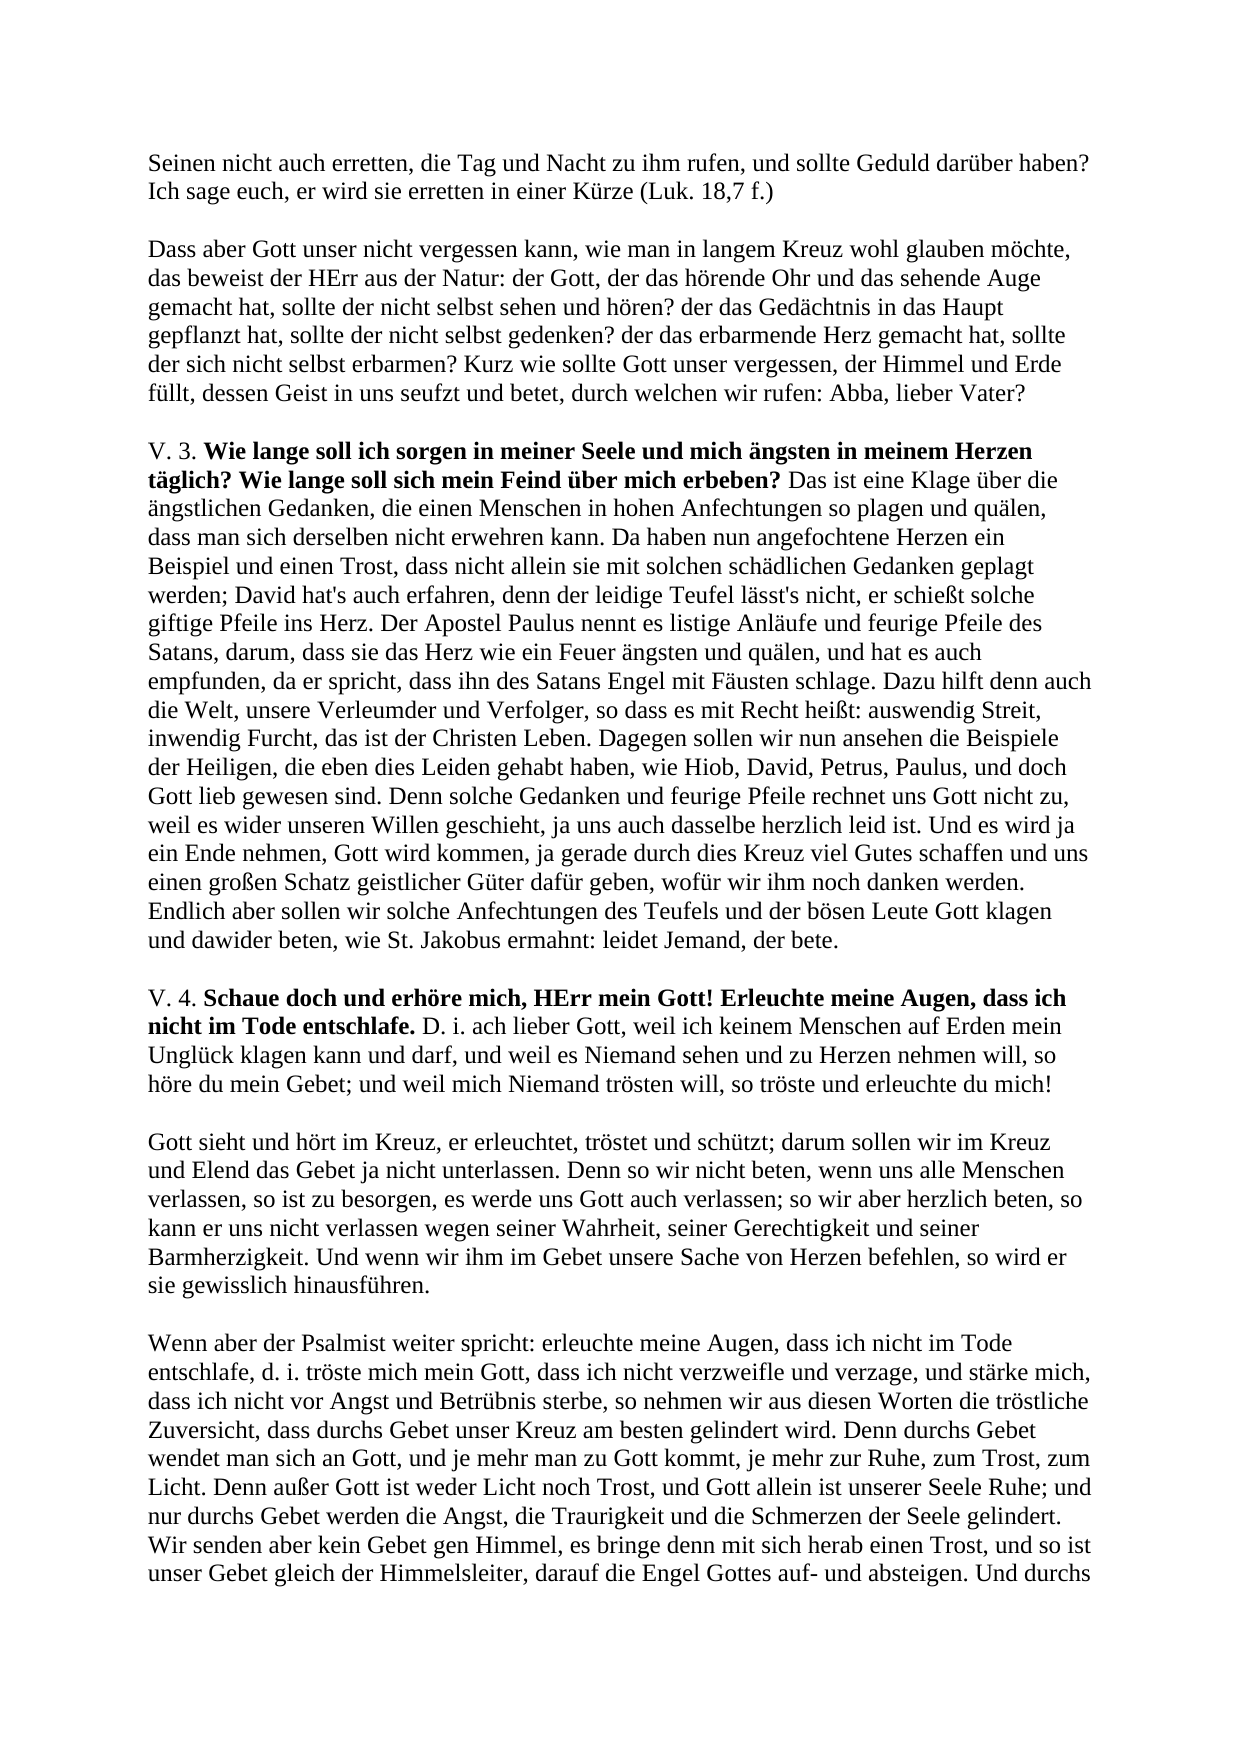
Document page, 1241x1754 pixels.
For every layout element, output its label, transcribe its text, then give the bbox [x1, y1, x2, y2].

text Dass aber Gott unser nicht vergessen kann, wie man in langem Kreuz wohl glauben möchte, das beweist der HErr aus der Natur: der Gott, der das hörende Ohr und das sehende Auge gemacht hat, sollte der nicht selbst sehen und hören? der das Gedächtnis in das Haupt gepflanzt hat, sollte der nicht selbst gedenken? der das erbarmende Herz gemacht hat, sollte der sich nicht selbst erbarmen? Kurz wie sollte Gott unser vergessen, der Himmel und Erde füllt, dessen Geist in uns seufzt und betet, durch welchen wir rufen: Abba, lieber Vater? [148, 234, 1093, 407]
text V. 3. Wie lange soll ich sorgen in meiner Seele und mich ängsten in meinem Herzen täglich? Wie lange soll sich mein Feind über mich erbeben? Das ist eine Klage über die ängstlichen Gedanken, die einen Menschen in hohen Anfechtungen so plagen und quälen, dass man sich derselben nicht erwehren kann. Da haben nun angefochtene Herzen ein Beispiel und einen Trost, dass nicht allein sie mit solchen schädlichen Gedanken geplagt werden; David hat's auch erfahren, denn der leidige Teufel lässt's nicht, er schießt solche giftige Pfeile ins Herz. Der Apostel Paulus nennt es listige Anläufe und feurige Pfeile des Satans, darum, dass sie das Herz wie ein Feuer ängsten und quälen, und hat es auch empfunden, da er spricht, dass ihn des Satans Engel mit Fäusten schlage. Dazu hilft denn auch die Welt, unsere Verleumder und Verfolger, so dass es mit Recht heißt: auswendig Streit, inwendig Furcht, das ist der Christen Leben. Dagegen sollen wir nun ansehen die Beispiele der Heiligen, die eben dies Leiden gehabt haben, wie Hiob, David, Petrus, Paulus, und doch Gott lieb gewesen sind. Denn solche Gedanken und feurige Pfeile rechnet uns Gott nicht zu, weil es wider unseren Willen geschieht, ja uns auch dasselbe herzlich leid ist. Und es wird ja ein Ende nehmen, Gott wird kommen, ja gerade durch dies Kreuz viel Gutes schaffen und uns einen großen Schatz geistlicher Güter dafür geben, wofür wir ihm noch danken werden. Endlich aber sollen wir solche Anfechtungen des Teufels und der bösen Leute Gott klagen und dawider beten, wie St. Jakobus ermahnt: leidet Jemand, der bete. [148, 436, 1093, 953]
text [148, 1328, 1093, 1587]
text V. 4. Schaue doch und erhöre mich, HErr mein Gott! Erleuchte meine Augen, dass ich nicht im Tode entschlafe. D. i. ach lieber Gott, weil ich keinem Menschen auf Erden mein Unglück klagen kann und darf, und weil es Niemand sehen und zu Herzen nehmen will, so höre du mein Gebet; und weil mich Niemand trösten will, so tröste und erleuchte du mich! [148, 983, 1093, 1098]
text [148, 148, 1093, 205]
text Gott sieht und hört im Kreuz, er erleuchtet, tröstet und schützt; darum sollen wir im Kreuz und Elend das Gebet ja nicht unterlassen. Denn so wir nicht beten, wenn uns alle Menschen verlassen, so ist zu besorgen, es werde uns Gott auch verlassen; so wir aber herzlich beten, so kann er uns nicht verlassen wegen seiner Wahrheit, seiner Gerechtigkeit und seiner Barmherzigkeit. Und wenn wir ihm im Gebet unsere Sache von Herzen befehlen, so wird er sie gewisslich hinausführen. [148, 1127, 1093, 1299]
